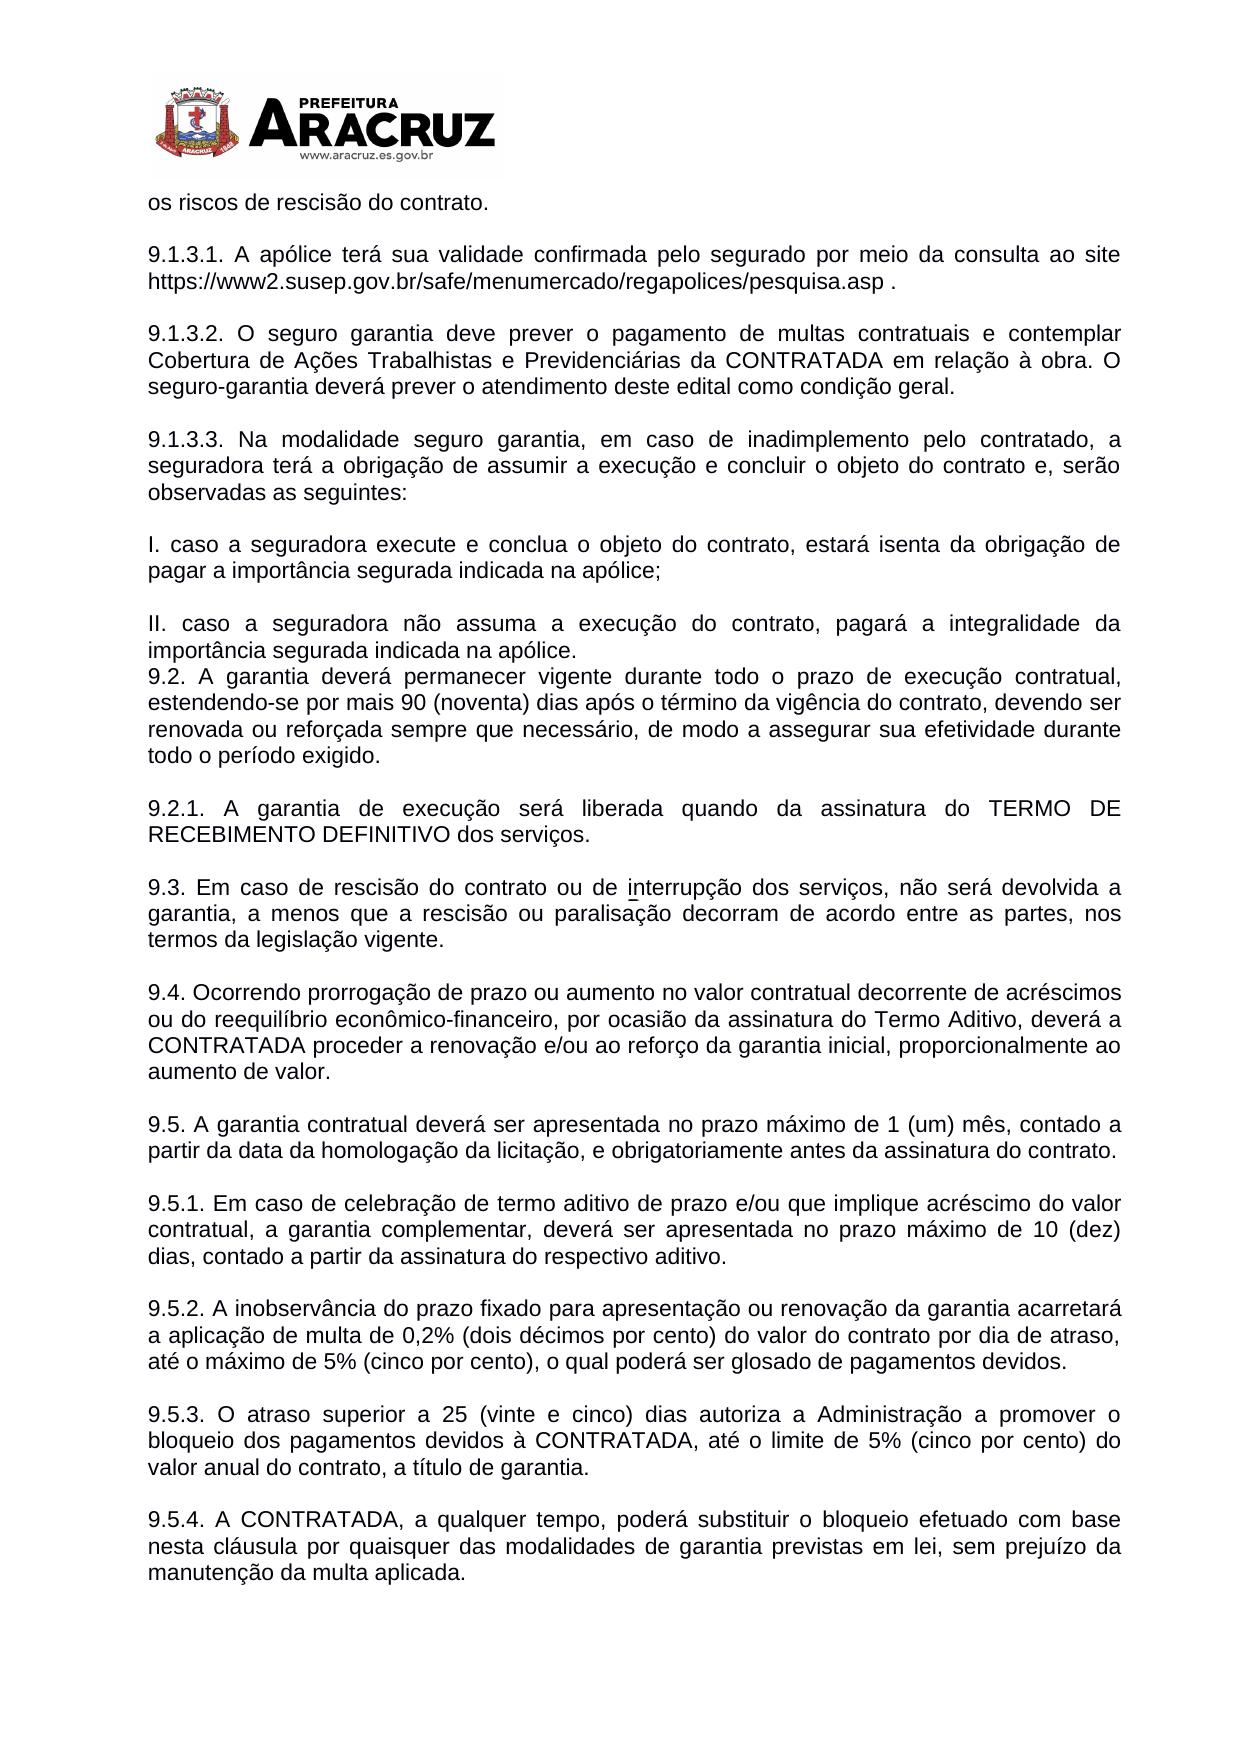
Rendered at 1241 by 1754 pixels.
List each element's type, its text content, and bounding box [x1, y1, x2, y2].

text 9.2. A garantia deverá permanecer vigente durante todo o prazo de execução contratual, estendendo-se por mais 90 (noventa) dias após o término da vigência do contrato, devendo ser renovada ou reforçada sempre que necessário, de modo a assegurar sua efetividade durante todo o período exigido. [148, 663, 1122, 768]
text 9.1.3.2. O seguro garantia deve prever o pagamento de multas contratuais e contemplar Cobertura de Ações Trabalhistas e Previdenciárias da CONTRATADA em relação à obra. O seguro-garantia deverá prever o atendimento deste edital como condição geral. [148, 320, 1122, 399]
text II. caso a seguradora não assuma a execução do contrato, pagará a integralidade da importância segurada indicada na apólice. [148, 610, 1122, 663]
text 9.1.3.1. A apólice terá sua validade confirmada pelo segurado por meio da consulta ao site https://www2.susep.gov.br/safe/menumercado/regapolices/pesquisa.asp . [148, 241, 1122, 294]
text 9.3. Em caso de rescisão do contrato ou de interrupção dos serviços, não será devolvida a garantia, a menos que a rescisão ou paralisação decorram de acordo entre as partes, nos termos da legislação vigente. [148, 874, 1122, 953]
text 9.4. Ocorrendo prorrogação de prazo ou aumento no valor contratual decorrente de acréscimos ou do reequilíbrio econômico-financeiro, por ocasião da assinatura do Termo Aditivo, deverá a CONTRATADA proceder a renovação e/ou ao reforço da garantia inicial, proporcionalmente ao aumento de valor. [148, 979, 1122, 1084]
text 9.5.4. A CONTRATADA, a qualquer tempo, poderá substituir o bloqueio efetuado com base nesta cláusula por quaisquer das modalidades de garantia previstas em lei, sem prejuízo da manutenção da multa aplicada. [148, 1506, 1122, 1585]
text 9.5.3. O atraso superior a 25 (vinte e cinco) dias autoriza a Administração a promover o bloqueio dos pagamentos devidos à CONTRATADA, até o limite de 5% (cinco por cento) do valor anual do contrato, a título de garantia. [148, 1401, 1122, 1480]
text 9.5. A garantia contratual deverá ser apresentada no prazo máximo de 1 (um) mês, contado a partir da data da homologação da licitação, e obrigatoriamente antes da assinatura do contrato. [148, 1111, 1122, 1164]
picture [151, 73, 504, 180]
text 9.2.1. A garantia de execução será liberada quando da assinatura do TERMO DE RECEBIMENTO DEFINITIVO dos serviços. [148, 795, 1122, 847]
text I. caso a seguradora execute e conclua o objeto do contrato, estará isenta da obrigação de pagar a importância segurada indicada na apólice; [148, 531, 1122, 584]
text 9.1.3.3. Na modalidade seguro garantia, em caso de inadimplemento pelo contratado, a seguradora terá a obrigação de assumir a execução e concluir o objeto do contrato e, serão observadas as seguintes: [148, 426, 1122, 505]
text 9.5.1. Em caso de celebração de termo aditivo de prazo e/ou que implique acréscimo do valor contratual, a garantia complementar, deverá ser apresentada no prazo máximo de 10 (dez) dias, contado a partir da assinatura do respectivo aditivo. [148, 1190, 1122, 1269]
text 9.5.2. A inobservância do prazo fixado para apresentação ou renovação da garantia acarretará a aplicação de multa de 0,2% (dois décimos por cento) do valor do contrato por dia de atraso, até o máximo de 5% (cinco por cento), o qual poderá ser glosado de pagamentos devidos. [148, 1295, 1122, 1374]
